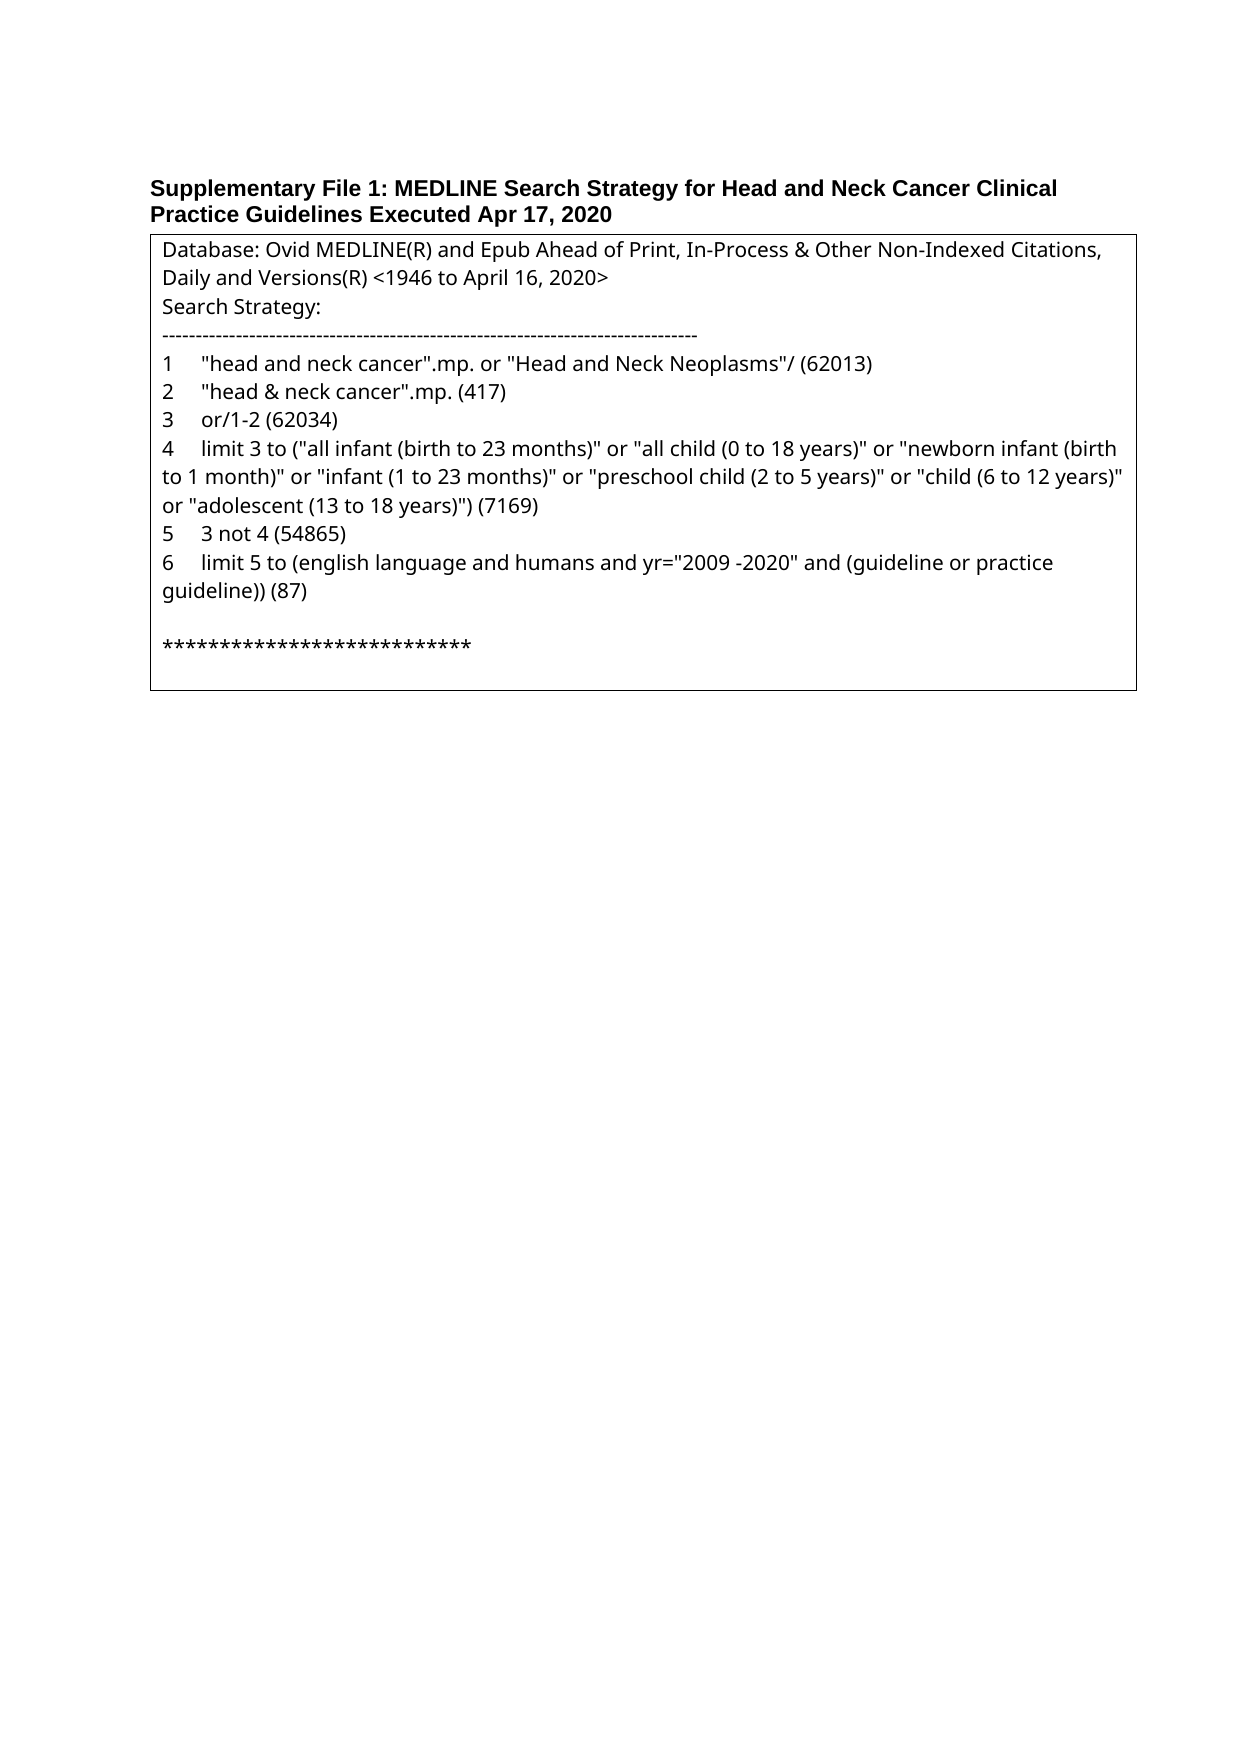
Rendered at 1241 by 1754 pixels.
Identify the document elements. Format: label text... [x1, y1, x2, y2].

table_header Database: Ovid MEDLINE(R) and Epub Ahead of Print, In-Process & Other Non-Indexed Citations, Daily and Versions(R) <1946 to April 16, 2020> Search Strategy: -------------------------------------------------------------------------------- 1 "head and neck cancer".mp. or "Head and Neck Neoplasms"/ (62013) 2 "head & neck cancer".mp. (417) 3 or/1-2 (62034) 4 limit 3 to ("all infant (birth to 23 months)" or "all child (0 to 18 years)" or "newborn infant (birth to 1 month)" or "infant (1 to 23 months)" or "preschool child (2 to 5 years)" or "child (6 to 12 years)" or "adolescent (13 to 18 years)") (7169) 5 3 not 4 (54865) 6 limit 5 to (english language and humans and yr="2009 -2020" and (guideline or practice guideline)) (87) *************************** [151, 235, 1136, 690]
subtitle Supplementary File 1: MEDLINE Search Strategy for Head and Neck Cancer Clinical Practice Guidelines Executed Apr 17, 2020 [150, 175, 1090, 228]
